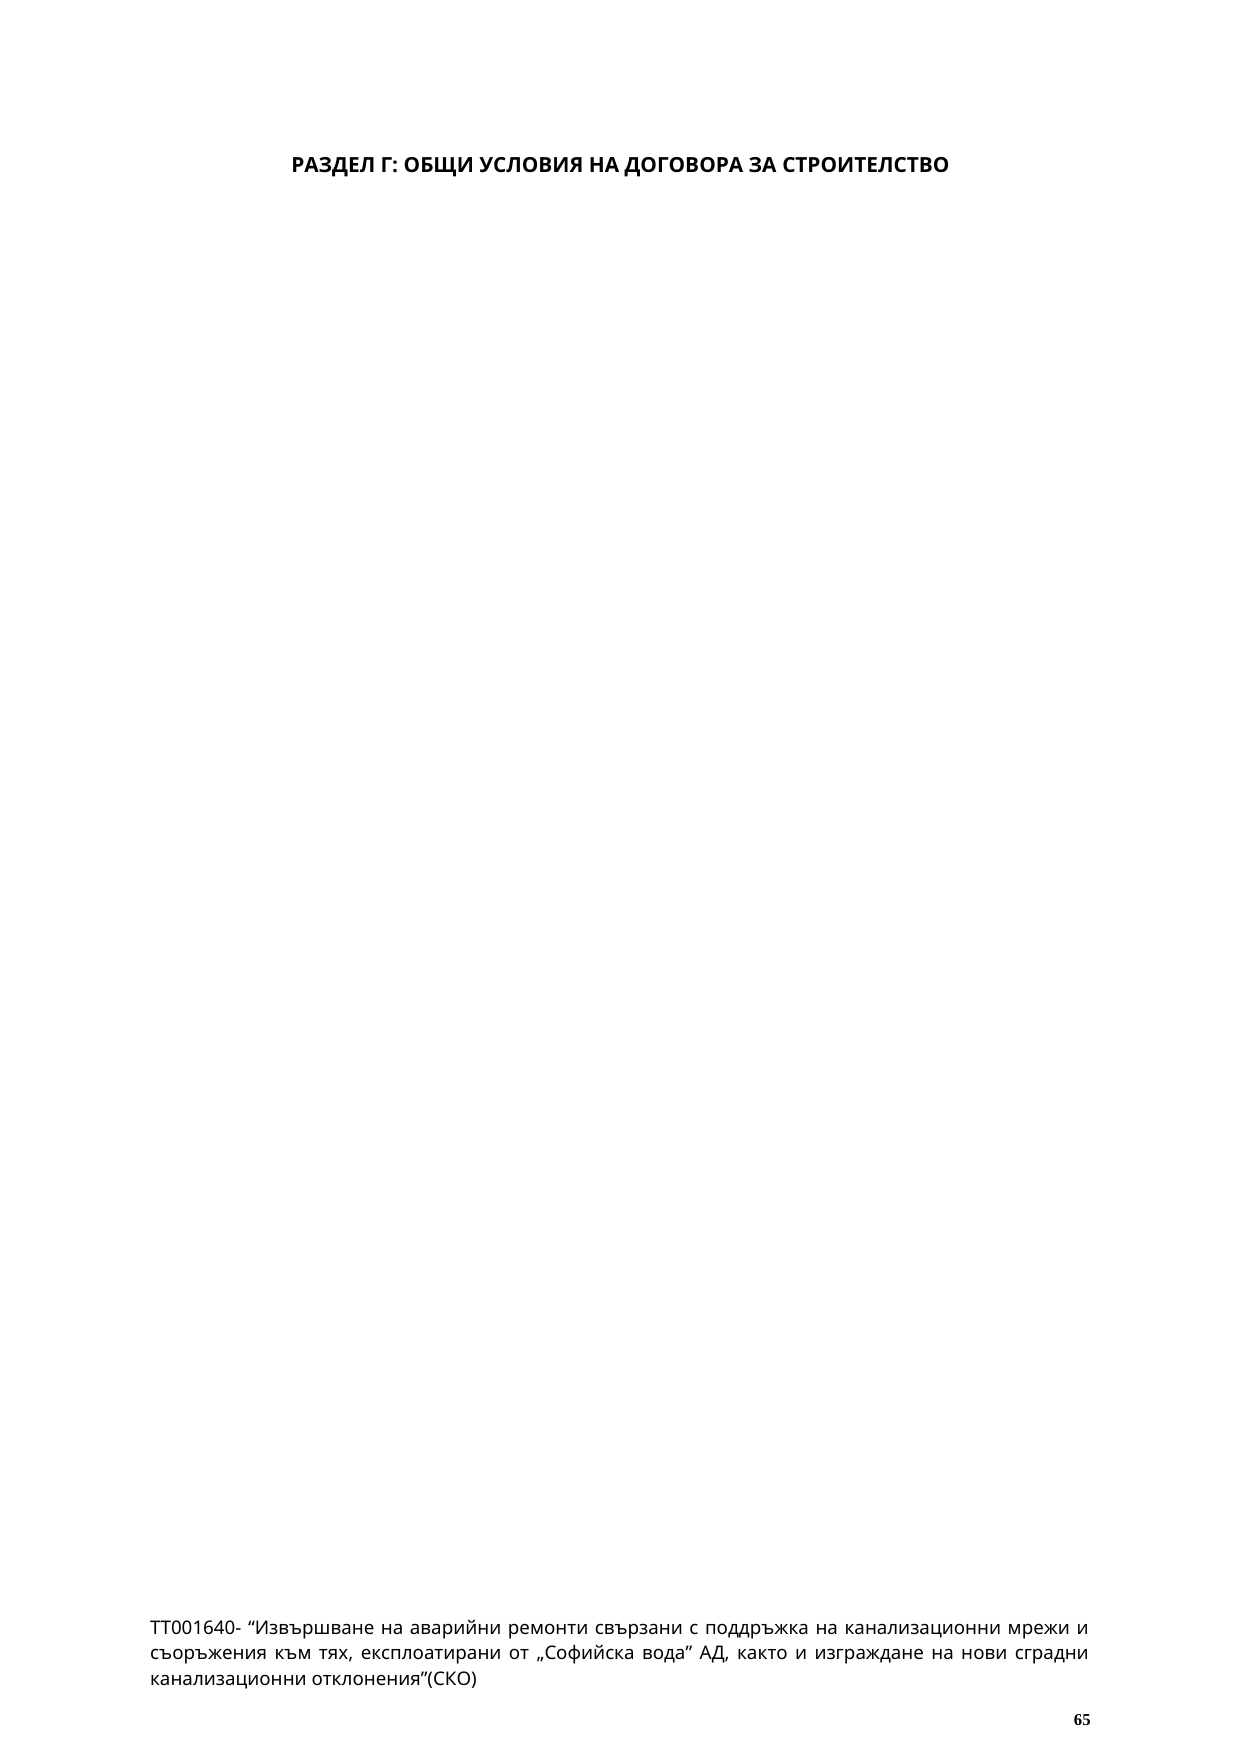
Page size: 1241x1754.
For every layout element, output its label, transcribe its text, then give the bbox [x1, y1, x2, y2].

text РАЗДЕЛ Г: ОБЩИ УСЛОВИЯ НА ДОГОВОРА ЗА СТРОИТЕЛСТВО [150, 150, 1090, 178]
